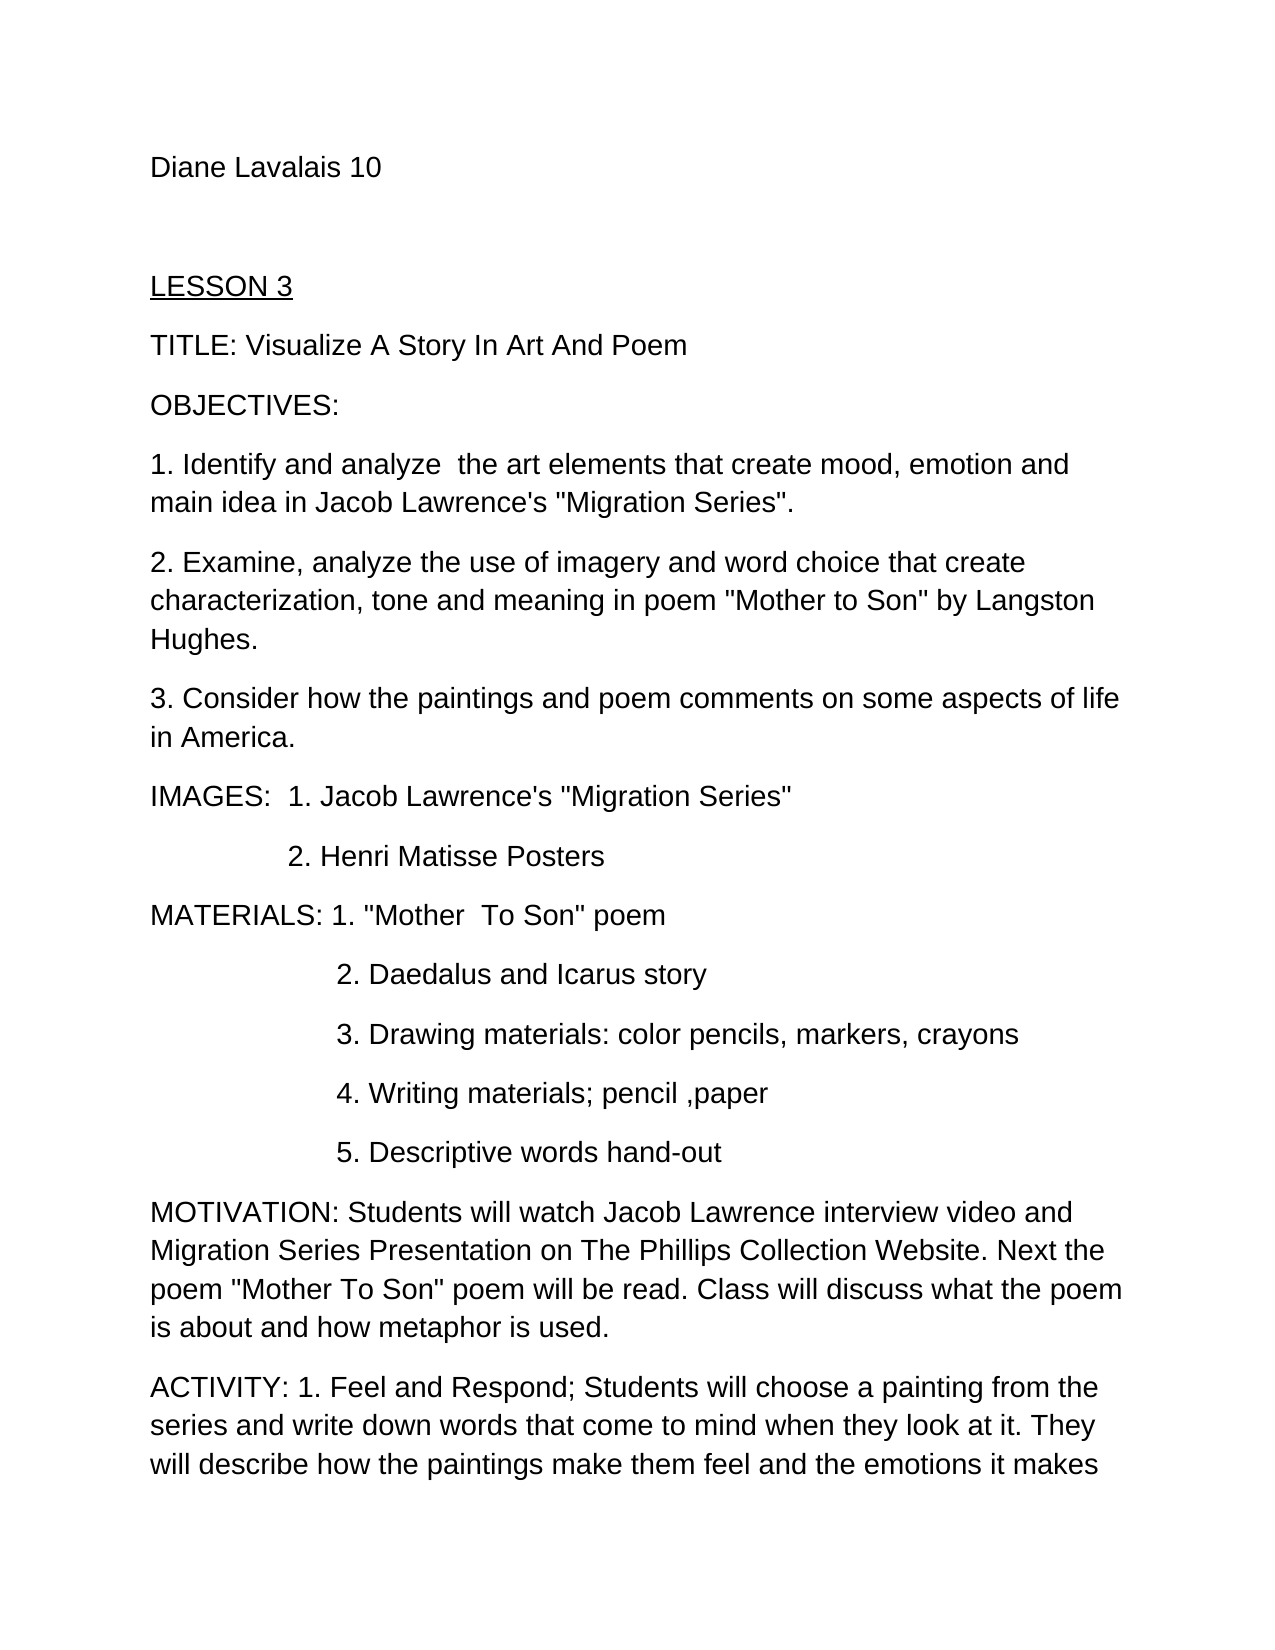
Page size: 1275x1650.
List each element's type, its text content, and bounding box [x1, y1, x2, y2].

text 5. Descriptive words hand-out [150, 1135, 1125, 1169]
text ACTIVITY: 1. Feel and Respond; Students will choose a painting from the series and write down words that come to mind when they look at it. They will describe how the paintings make them feel and the emotions it makes [150, 1370, 1125, 1480]
text 3. Drawing materials: color pencils, markers, crayons [150, 1017, 1125, 1050]
text 2. Daedalus and Icarus story [150, 957, 1125, 991]
text 4. Writing materials; pencil ,paper [150, 1076, 1125, 1109]
text 2. Examine, analyze the use of imagery and word choice that create characterization, tone and meaning in poem "Mother to Son" by Langston Hughes. [150, 545, 1125, 655]
text TITLE: Visualize A Story In Art And Poem [150, 328, 1125, 362]
text 1. Identify and analyze the art elements that create mood, emotion and main idea in Jacob Lawrence's "Migration Series". [150, 447, 1125, 519]
text Diane Lavalais 10 [150, 150, 1125, 183]
text LESSON 3 [150, 269, 1125, 302]
text OBJECTIVES: [150, 387, 1125, 421]
text MATERIALS: 1. "Mother To Son" poem [150, 898, 1125, 931]
text 3. Consider how the paintings and poem comments on some aspects of life in America. [150, 681, 1125, 753]
text MOTIVATION: Students will watch Jacob Lawrence interview video and Migration Series Presentation on The Phillips Collection Website. Next the poem "Mother To Son" poem will be read. Class will discuss what the poem is about and how metaphor is used. [150, 1195, 1125, 1344]
text 2. Henri Matisse Posters [150, 838, 1125, 872]
text IMAGES: 1. Jacob Lawrence's "Migration Series" [150, 779, 1125, 813]
